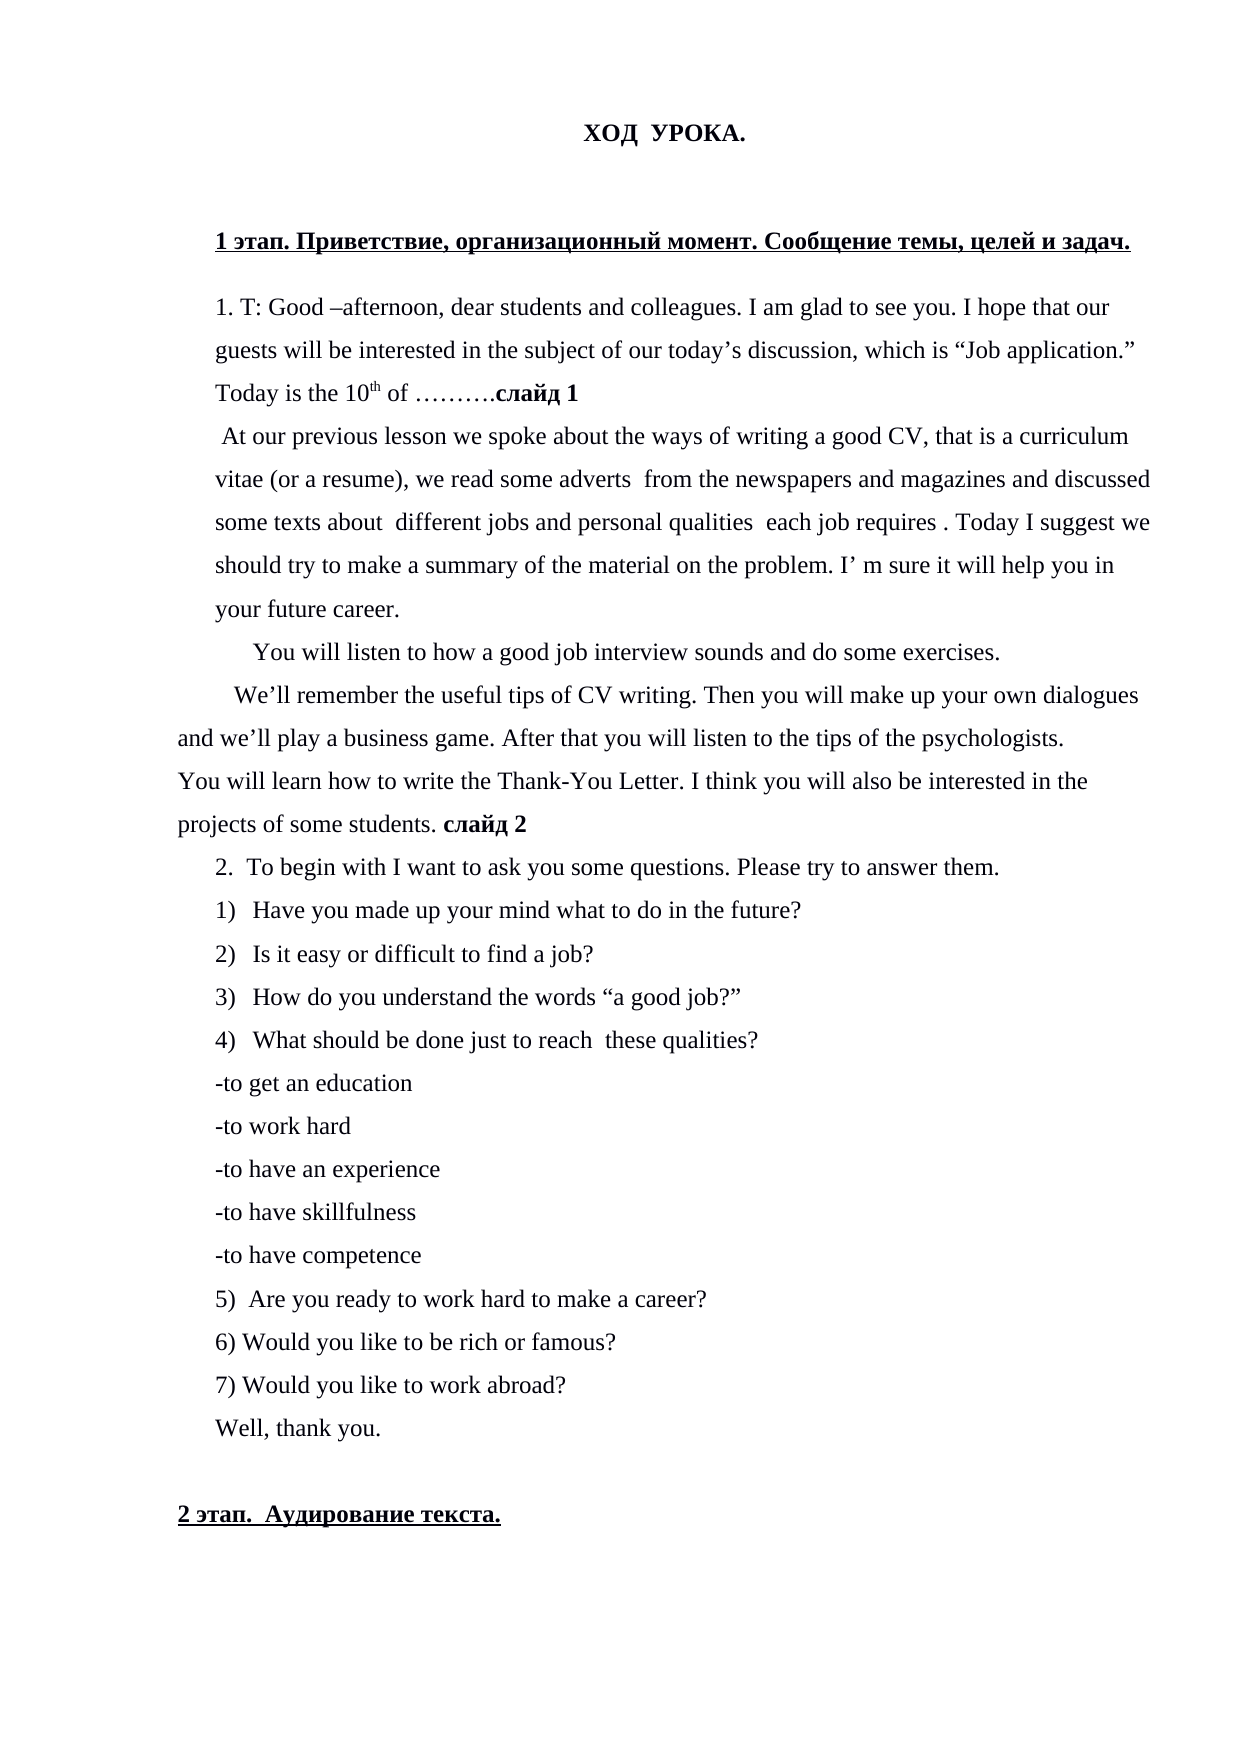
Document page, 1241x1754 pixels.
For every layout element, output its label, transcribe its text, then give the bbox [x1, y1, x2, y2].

text 5) Are you ready to work hard to make a career? [215, 1284, 1152, 1312]
text 2. To begin with I want to ask you some questions. Please try to answer them. [177, 852, 1152, 881]
list How do you understand the words “a good job?” [215, 982, 1152, 1011]
list Have you made up your mind what to do in the future? [215, 896, 1152, 924]
text -to have an experience [215, 1154, 1152, 1183]
text ХОД УРОКА. [177, 118, 1152, 147]
text -to work hard [215, 1111, 1152, 1140]
text 7) Would you like to work abroad? [215, 1370, 1152, 1399]
text -to have skillfulness [215, 1197, 1152, 1226]
text 2 этап. Аудирование текста. [177, 1499, 1152, 1528]
text Well, thank you. [215, 1413, 1152, 1442]
text We’ll remember the useful tips of CV writing. Then you will make up your own dialogues and we’ll play a business game. After that you will listen to the tips of the psychologists. [177, 680, 1152, 752]
list Is it easy or difficult to find a job? [215, 939, 1152, 967]
text At our previous lesson we spoke about the ways of writing a good CV, that is a curriculum vitae (or a resume), we read some adverts from the newspapers and magazines and discussed some texts about different jobs and personal qualities each job requires . Today I suggest we should try to make a summary of the material on the problem. I’ m sure it will help you in your future career. [215, 421, 1152, 622]
text -to get an education [215, 1068, 1152, 1097]
text 1. T: Good –afternoon, dear students and colleagues. I am glad to see you. I hope that our guests will be interested in the subject of our today’s discussion, which is “Job application.” Today is the 10th of ……….слайд 1 [215, 292, 1152, 407]
text 1 этап. Приветствие, организационный момент. Сообщение темы, целей и задач. [215, 226, 1152, 254]
text You will learn how to write the Thank-You Letter. I think you will also be interested in the projects of some students. слайд 2 [177, 766, 1152, 838]
text -to have competence [215, 1241, 1152, 1269]
text You will listen to how a good job interview sounds and do some exercises. [215, 637, 1152, 666]
text 6) Would you like to be rich or famous? [215, 1327, 1152, 1356]
list What should be done just to reach these qualities? [215, 1025, 1152, 1054]
